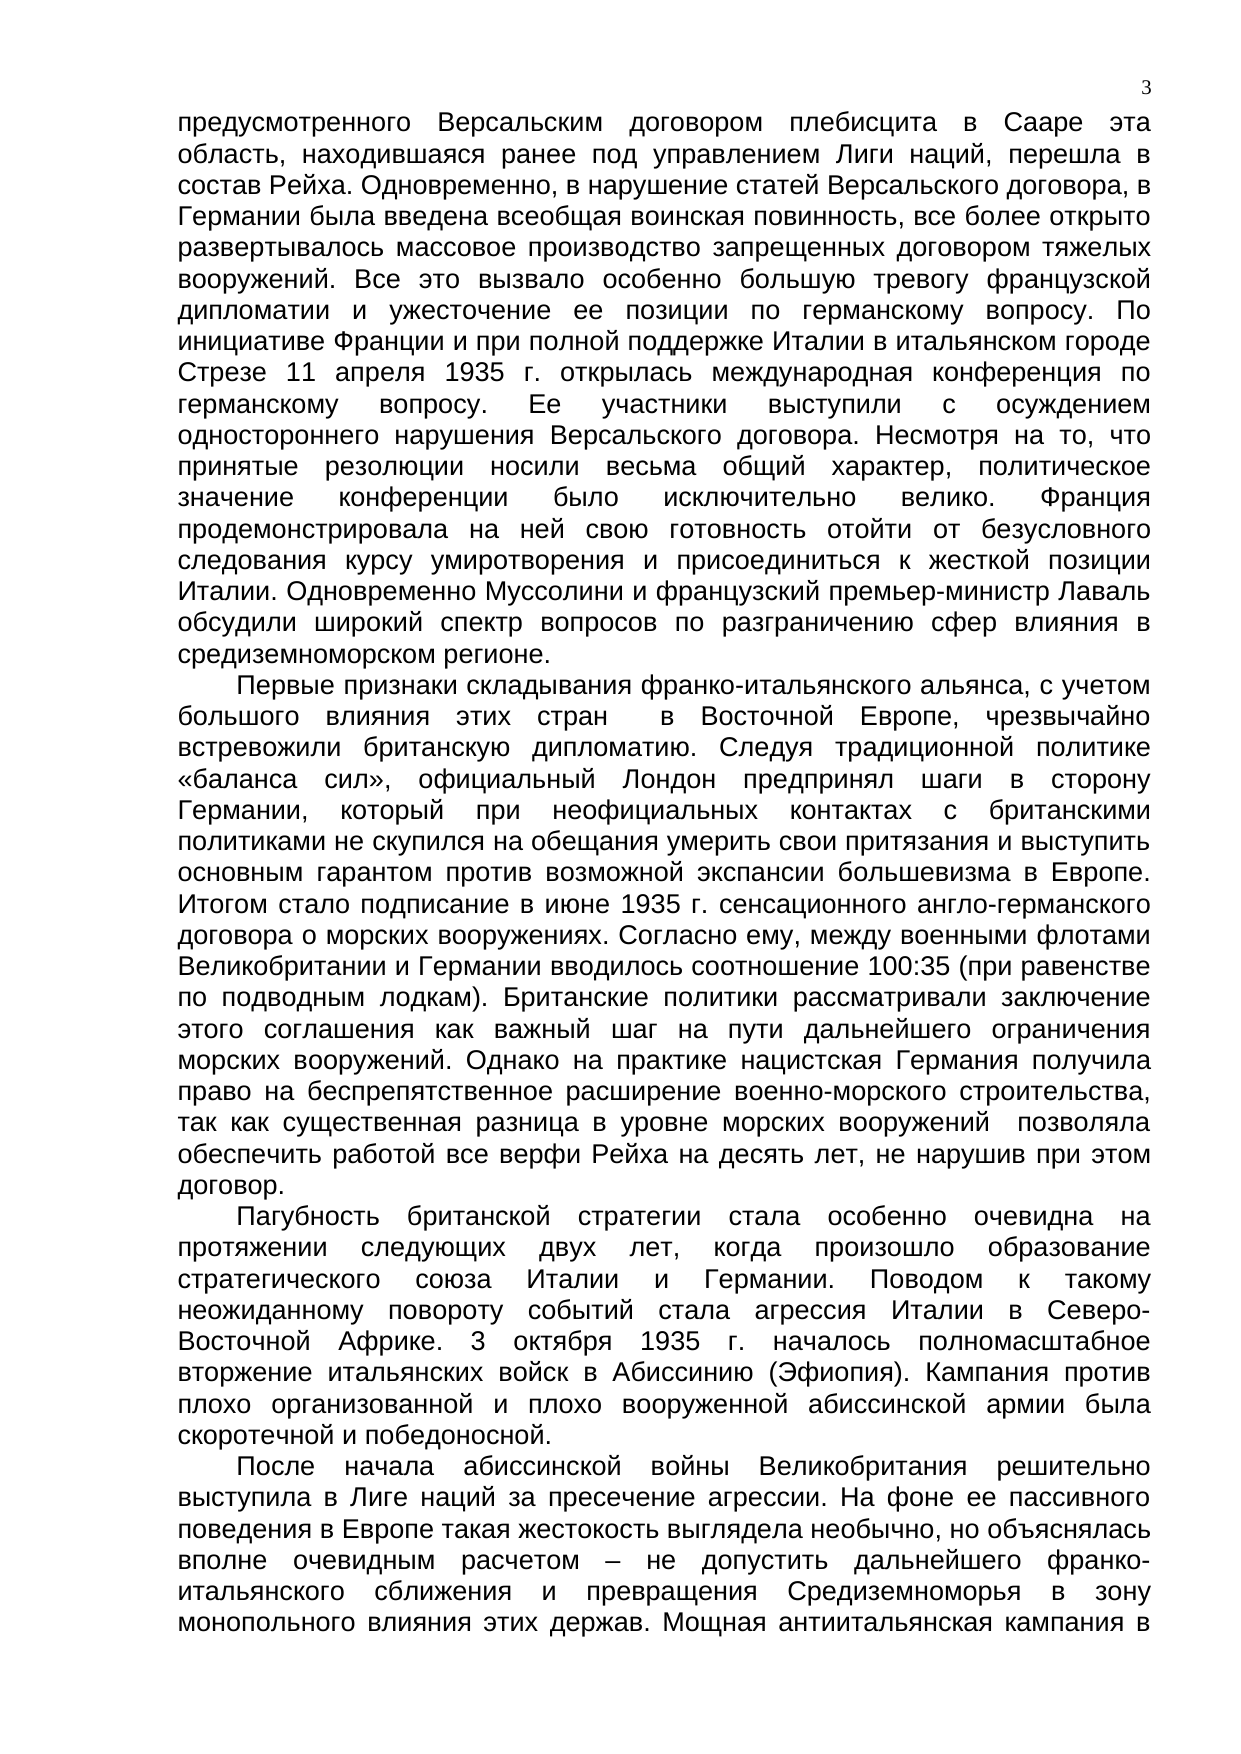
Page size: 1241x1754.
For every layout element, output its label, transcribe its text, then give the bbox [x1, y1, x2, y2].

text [177, 1450, 1152, 1638]
text Пагубность британской стратегии стала особенно очевидна на протяжении следующих двух лет, когда произошло образование стратегического союза Италии и Германии. Поводом к такому неожиданному повороту событий стала агрессия Италии в Северо-Восточной Африке. 3 октября 1935 г. началось полномасштабное вторжение итальянских войск в Абиссинию (Эфиопия). Кампания против плохо организованной и плохо вооруженной абиссинской армии была скоротечной и победоносной. [177, 1200, 1152, 1450]
text Первые признаки складывания франко-итальянского альянса, с учетом большого влияния этих стран в Восточной Европе, чрезвычайно встревожили британскую дипломатию. Следуя традиционной политике «баланса сил», официальный Лондон предпринял шаги в сторону Германии, который при неофициальных контактах с британскими политиками не скупился на обещания умерить свои притязания и выступить основным гарантом против возможной экспансии большевизма в Европе. Итогом стало подписание в июне 1935 г. сенсационного англо-германского договора о морских вооружениях. Согласно ему, между военными флотами Великобритании и Германии вводилось соотношение 100:35 (при равенстве по подводным лодкам). Британские политики рассматривали заключение этого соглашения как важный шаг на пути дальнейшего ограничения морских вооружений. Однако на практике нацистская Германия получила право на беспрепятственное расширение военно-морского строительства, так как существенная разница в уровне морских вооружений позволяла обеспечить работой все верфи Рейха на десять лет, не нарушив при этом договор. [177, 669, 1152, 1200]
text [177, 106, 1152, 669]
